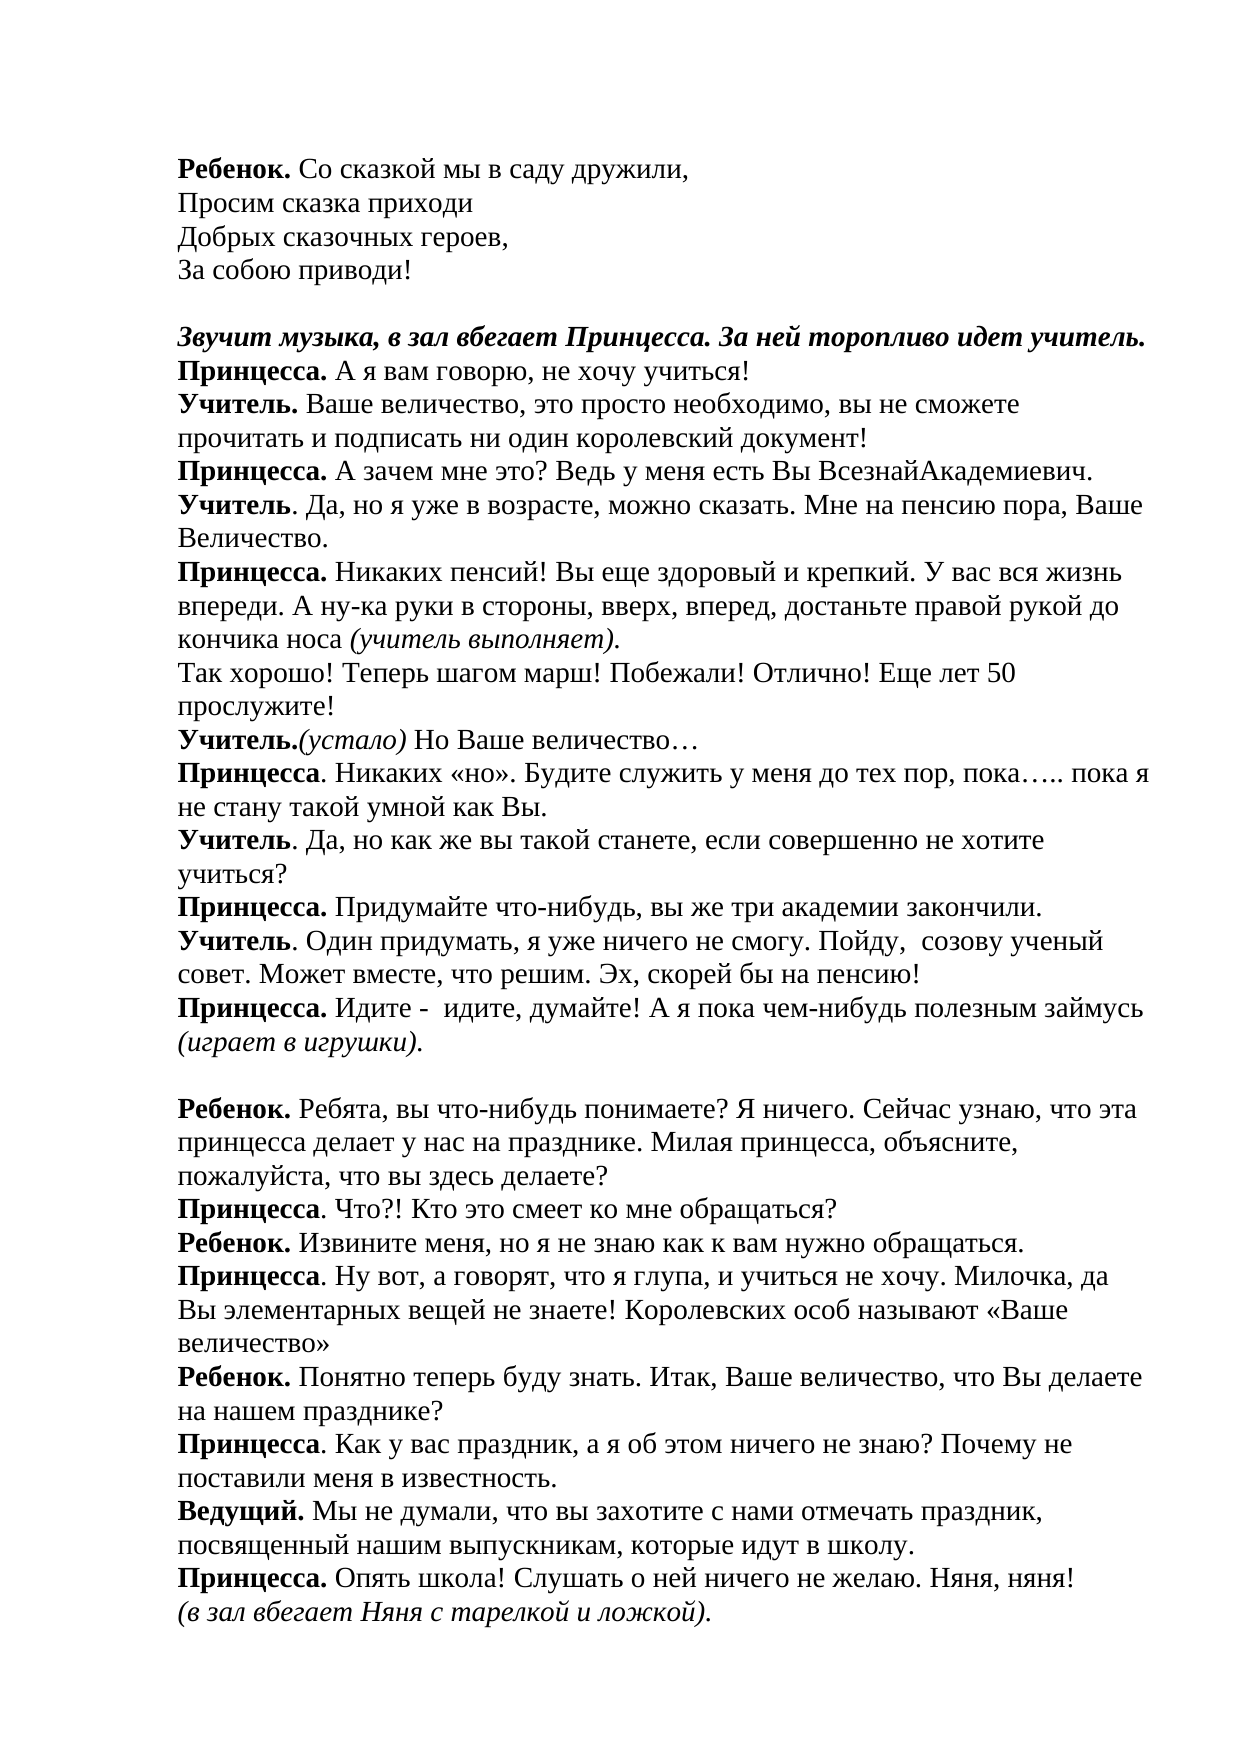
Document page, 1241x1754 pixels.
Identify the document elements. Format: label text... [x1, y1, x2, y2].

text Принцесса. А я вам говорю, не хочу учиться! Учитель. Ваше величество, это просто необходимо, вы не сможете прочитать и подписать ни один королевский документ! Принцесса. А зачем мне это? Ведь у меня есть Вы ВсезнайАкадемиевич. Учитель. Да, но я уже в возрасте, можно сказать. Мне на пенсию пора, Ваше Величество. Принцесса. Никаких пенсий! Вы еще здоровый и крепкий. У вас вся жизнь впереди. А ну-ка руки в стороны, вверх, вперед, достаньте правой рукой до кончика носа (учитель выполняет). [177, 353, 1152, 655]
text Звучит музыка, в зал вбегает Принцесса. За ней торопливо идет учитель. [177, 319, 1152, 353]
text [177, 118, 1152, 286]
text Ребенок. Ребята, вы что-нибудь понимаете? Я ничего. Сейчас узнаю, что эта принцесса делает у нас на празднике. Милая принцесса, объясните, пожалуйста, что вы здесь делаете? Принцесса. Что?! Кто это смеет ко мне обращаться? Ребенок. Извините меня, но я не знаю как к вам нужно обращаться. Принцесса. Ну вот, а говорят, что я глупа, и учиться не хочу. Милочка, да Вы элементарных вещей не знаете! Королевских особ называют «Ваше величество» Ребенок. Понятно теперь буду знать. Итак, Ваше величество, что Вы делаете на нашем празднике? Принцесса. Как у вас праздник, а я об этом ничего не знаю? Почему не поставили меня в известность. Ведущий. Мы не думали, что вы захотите с нами отмечать праздник, посвященный нашим выпускникам, которые идут в школу. Принцесса. Опять школа! Слушать о ней ничего не желаю. Няня, няня! (в зал вбегает Няня с тарелкой и ложкой). [177, 1057, 1152, 1627]
text Так хорошо! Теперь шагом марш! Побежали! Отлично! Еще лет 50 прослужите! Учитель.(устало) Но Ваше величество… Принцесса. Никаких «но». Будите служить у меня до тех пор, пока….. пока я не стану такой умной как Вы. Учитель. Да, но как же вы такой станете, если совершенно не хотите учиться? Принцесса. Придумайте что-нибудь, вы же три академии закончили. Учитель. Один придумать, я уже ничего не смогу. Пойду, созову ученый совет. Может вместе, что решим. Эх, скорей бы на пенсию! Принцесса. Идите - идите, думайте! А я пока чем-нибудь полезным займусь (играет в игрушки). [177, 655, 1152, 1057]
